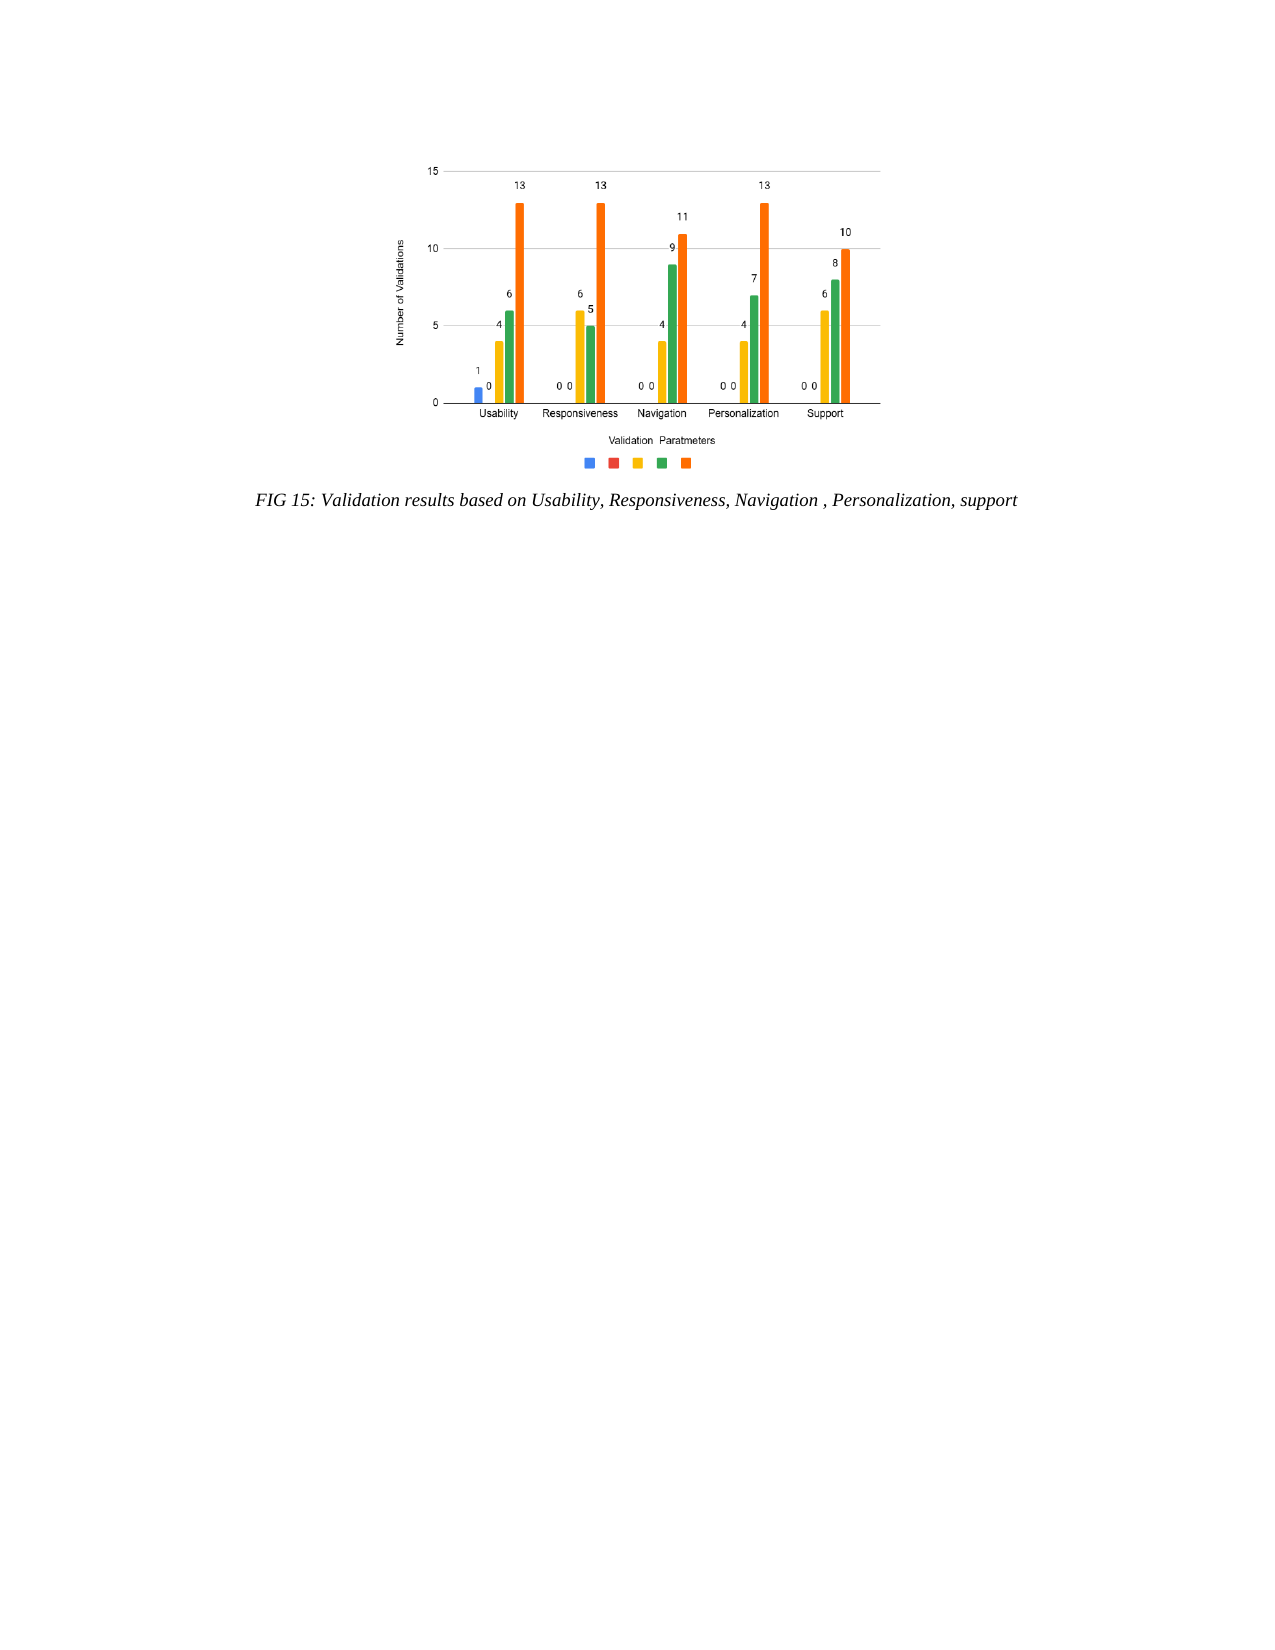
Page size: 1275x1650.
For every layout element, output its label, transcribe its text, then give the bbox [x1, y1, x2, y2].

picture [379, 150, 896, 485]
text FIG 15: Validation results based on Usability, Responsiveness, Navigation , Personalization, support [150, 488, 1125, 510]
